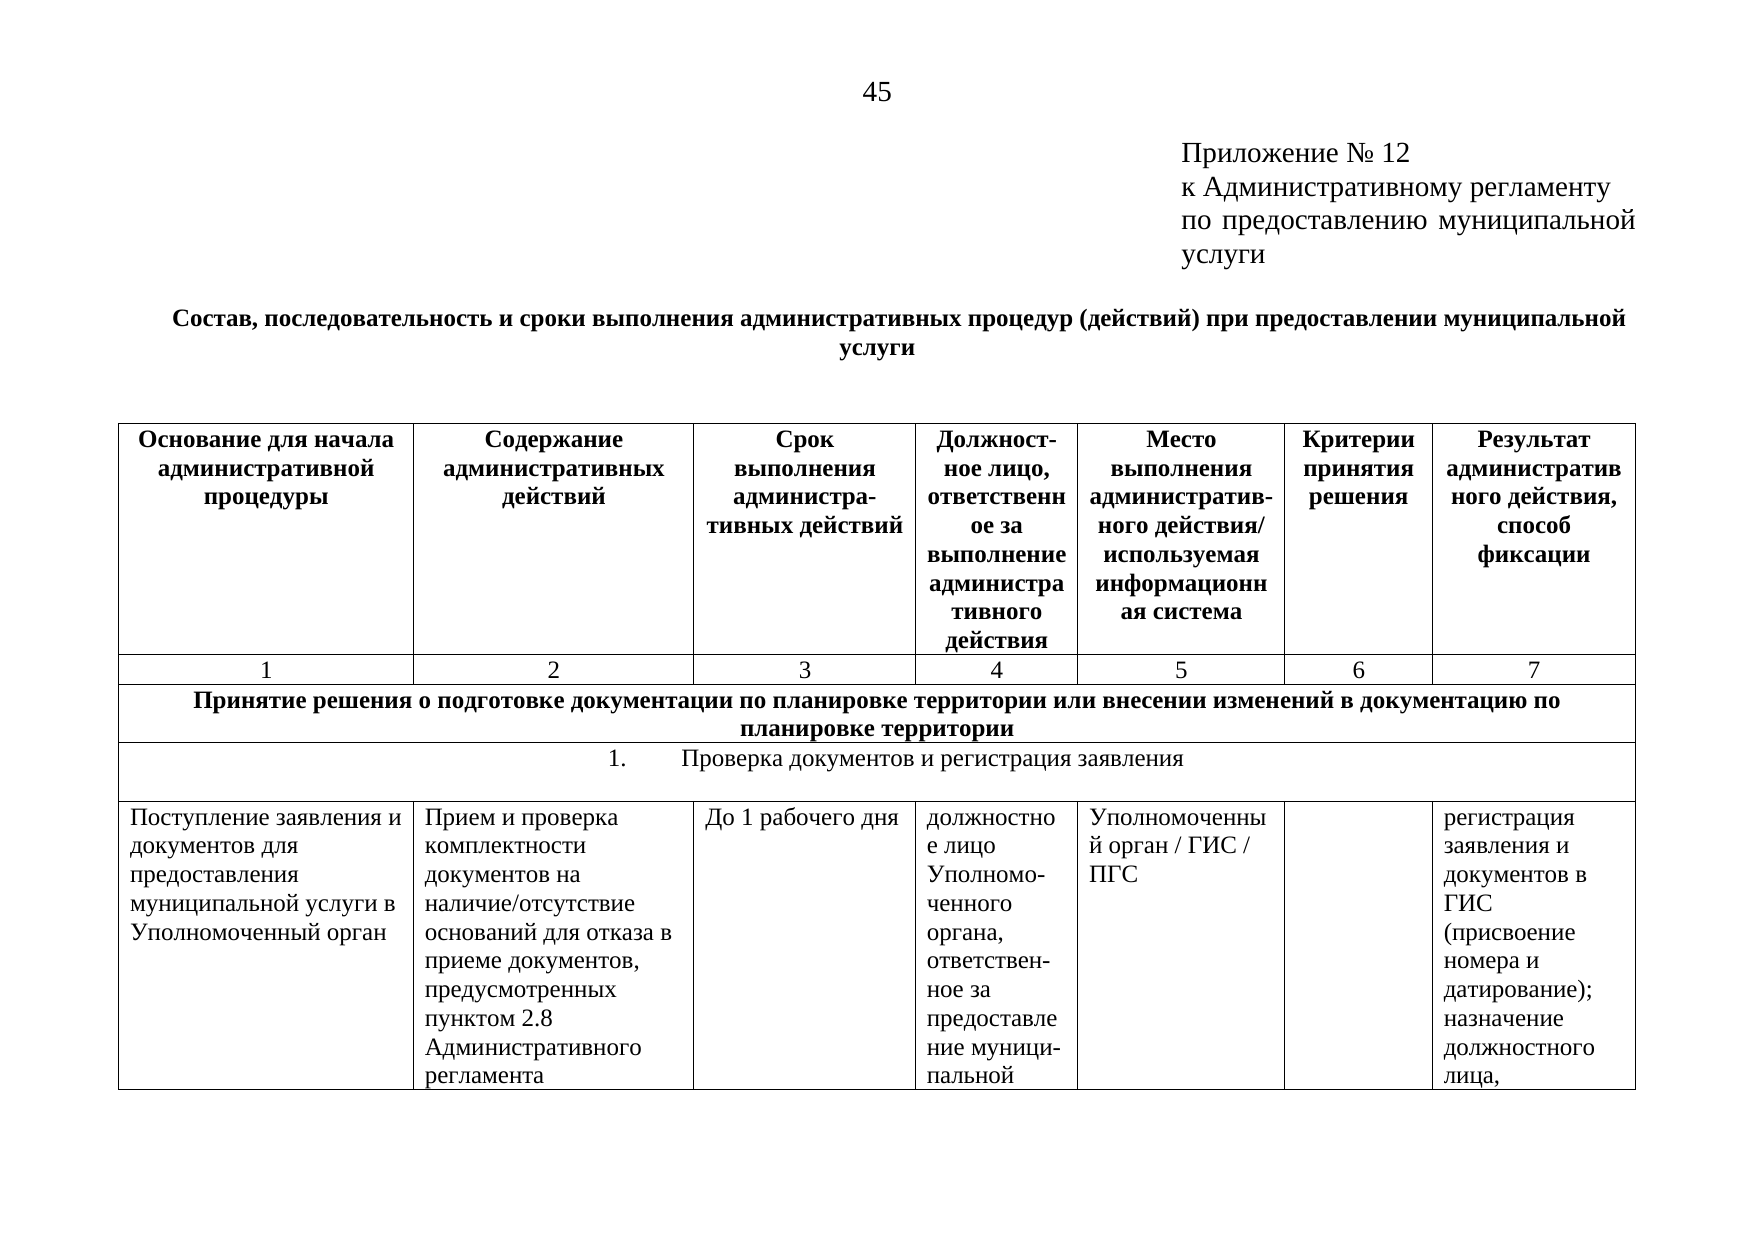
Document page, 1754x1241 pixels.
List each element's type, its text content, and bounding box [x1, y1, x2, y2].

text к Административному регламенту [1181, 169, 1636, 202]
table_header Должност-ное лицо, ответственное за выполнение административного действия [916, 424, 1077, 654]
table_cell 7 [1433, 655, 1635, 684]
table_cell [1433, 802, 1635, 1089]
text Состав, последовательность и сроки выполнения административных процедур (действий) при предоставлении муниципальной услуги [118, 303, 1636, 361]
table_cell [414, 802, 693, 1089]
table_header Содержание административных действий [414, 424, 693, 654]
text Приложение № 12 [1181, 135, 1636, 169]
table_header Срок выполнения администра-тивных действий [694, 424, 915, 654]
table_cell 6 [1285, 655, 1432, 684]
table_cell До 1 рабочего дня [694, 802, 915, 1089]
table_cell 1 [119, 655, 413, 684]
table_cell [916, 802, 1077, 1089]
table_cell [119, 802, 413, 1089]
table_header Основание для начала административной процедуры [119, 424, 413, 654]
table_cell [1285, 802, 1432, 1089]
table_header Место выполнения административ-ного действия/ используемая информационная система [1078, 424, 1284, 654]
table_cell 5 [1078, 655, 1284, 684]
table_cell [1078, 802, 1284, 1089]
table_cell Проверка документов и регистрация заявления [119, 743, 1635, 801]
table_cell 3 [694, 655, 915, 684]
text по предоставлению муниципальной услуги [1181, 202, 1636, 269]
table_header Критерии принятия решения [1285, 424, 1432, 654]
table_cell 4 [916, 655, 1077, 684]
table_header Результат административного действия, способ фиксации [1433, 424, 1635, 654]
table_cell Принятие решения о подготовке документации по планировке территории или внесении изменений в документацию по планировке территории [119, 685, 1635, 742]
table_cell 2 [414, 655, 693, 684]
